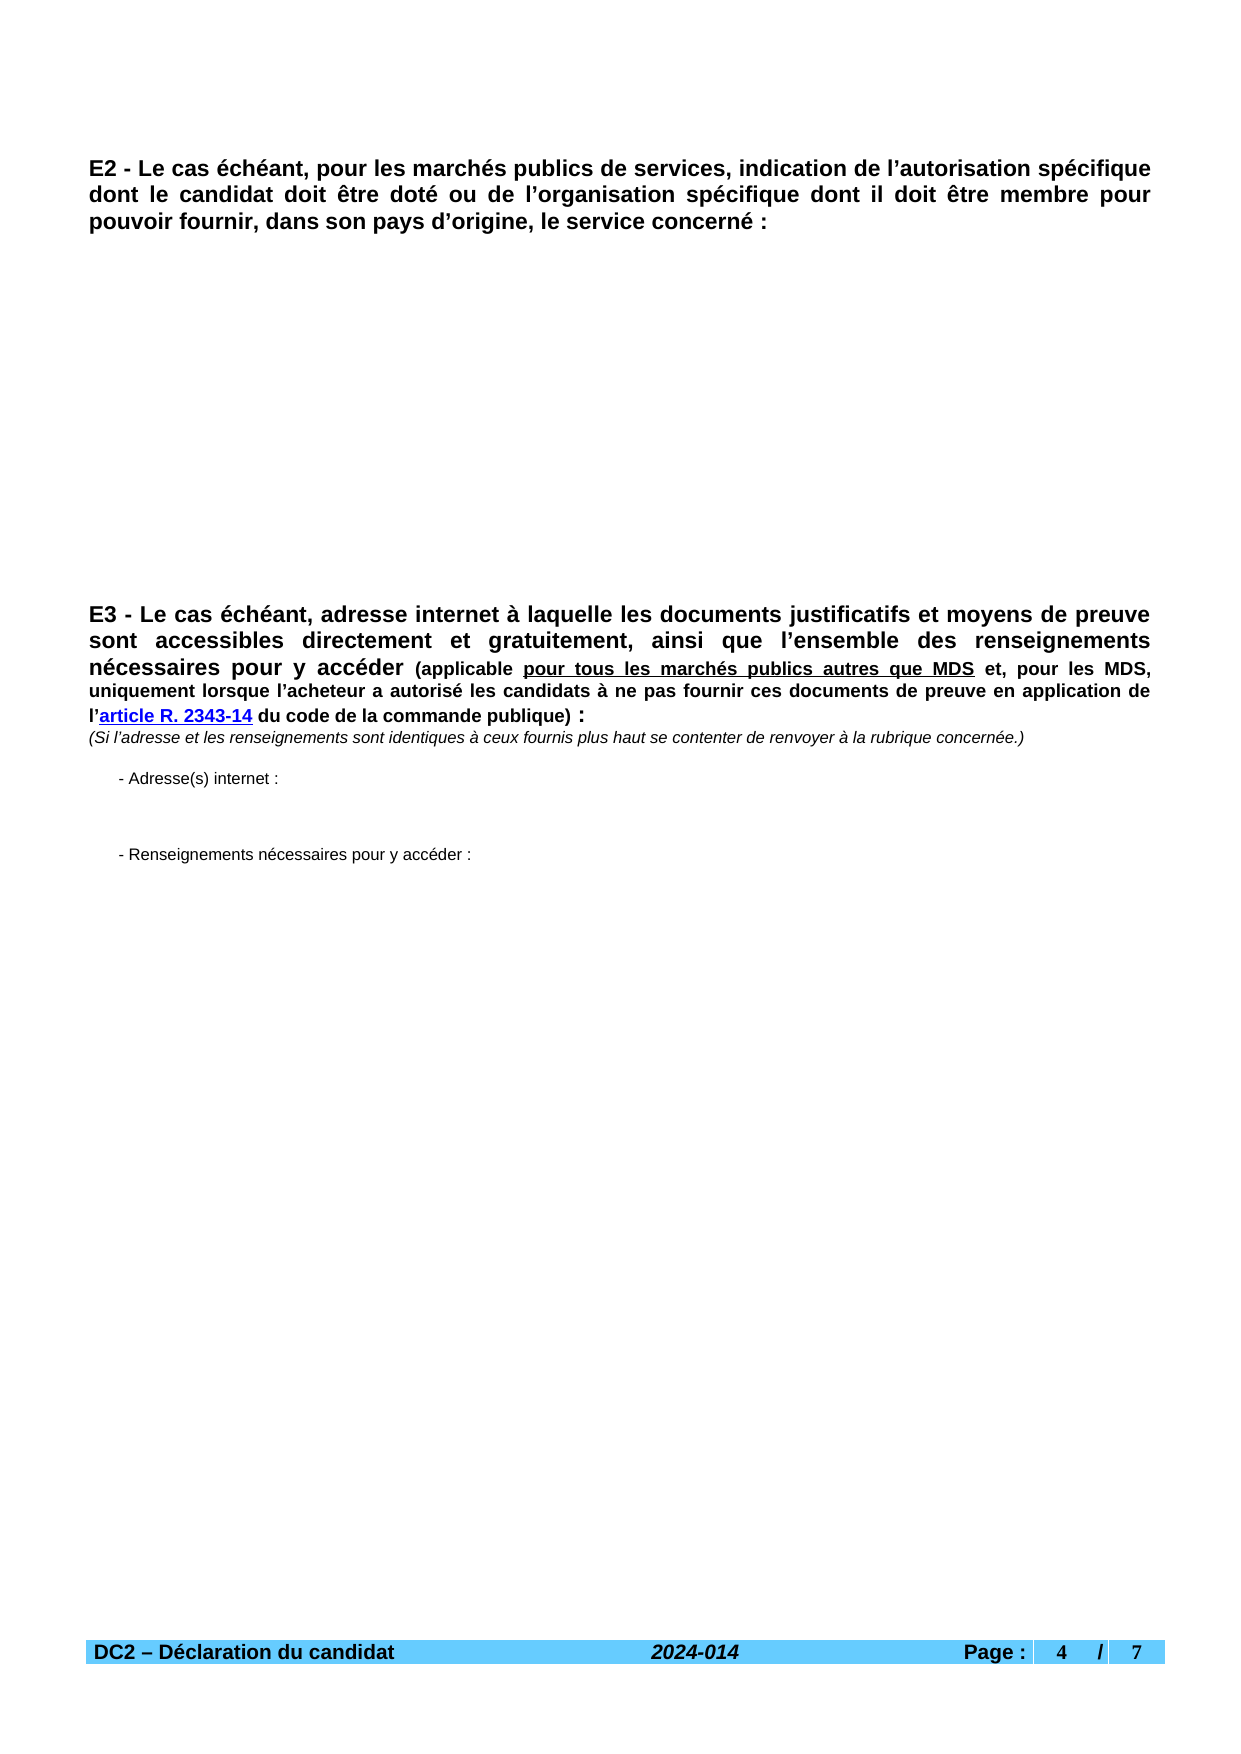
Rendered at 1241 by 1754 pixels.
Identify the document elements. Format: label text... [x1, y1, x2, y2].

text - Adresse(s) internet : [118, 768, 1152, 788]
text - Renseignements nécessaires pour y accéder : [118, 845, 1152, 864]
text E3 - Le cas échéant, adresse internet à laquelle les documents justificatifs et moyens de preuve sont accessibles directement et gratuitement, ainsi que l’ensemble des renseignements nécessaires pour y accéder (applicable pour tous les marchés publics autres que MDS et, pour les MDS, uniquement lorsque l’acheteur a autorisé les candidats à ne pas fournir ces documents de preuve en application de l’article R. 2343-14 du code de la commande publique) : [89, 601, 1152, 728]
text (Si l’adresse et les renseignements sont identiques à ceux fournis plus haut se contenter de renvoyer à la rubrique concernée.) [89, 728, 1152, 747]
text E2 - Le cas échéant, pour les marchés publics de services, indication de l’autorisation spécifique dont le candidat doit être doté ou de l’organisation spécifique dont il doit être membre pour pouvoir fournir, dans son pays d’origine, le service concerné : [89, 155, 1152, 234]
